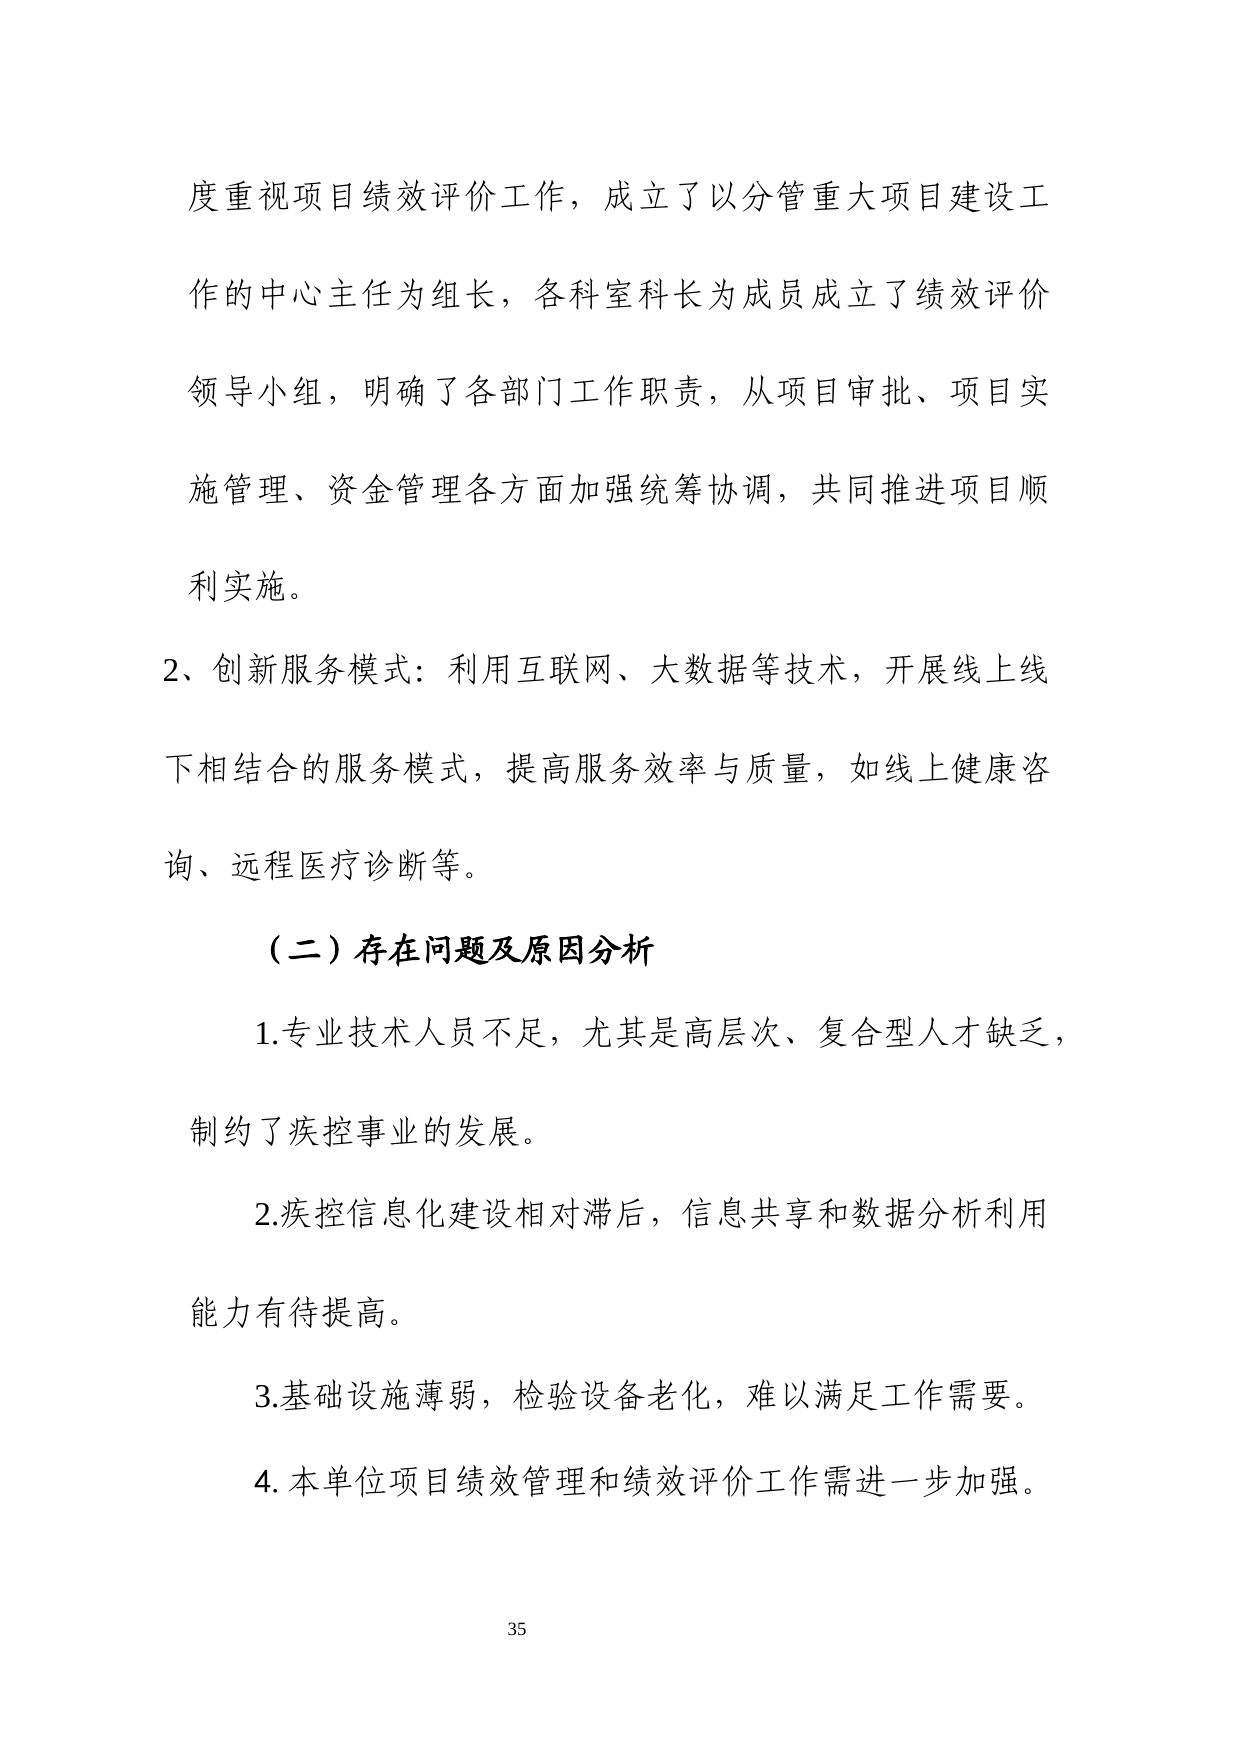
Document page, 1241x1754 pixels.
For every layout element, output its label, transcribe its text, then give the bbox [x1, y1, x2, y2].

text 1.专业技术人员不足，尤其是高层次、复合型人才缺乏，制约了疾控事业的发展。 [187, 999, 1053, 1161]
subtitle （二）存在问题及原因分析 [187, 915, 1053, 980]
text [187, 162, 1053, 617]
list 创新服务模式：利用互联网、大数据等技术，开展线上线下相结合的服务模式，提高服务效率与质量，如线上健康咨询、远程医疗诊断等。 [162, 636, 1053, 896]
text 3.基础设施薄弱，检验设备老化，难以满足工作需要。 [254, 1362, 1053, 1427]
text 2.疾控信息化建设相对滞后，信息共享和数据分析利用能力有待提高。 [187, 1180, 1053, 1343]
text 4.本单位项目绩效管理和绩效评价工作需进一步加强。 [254, 1447, 1053, 1512]
